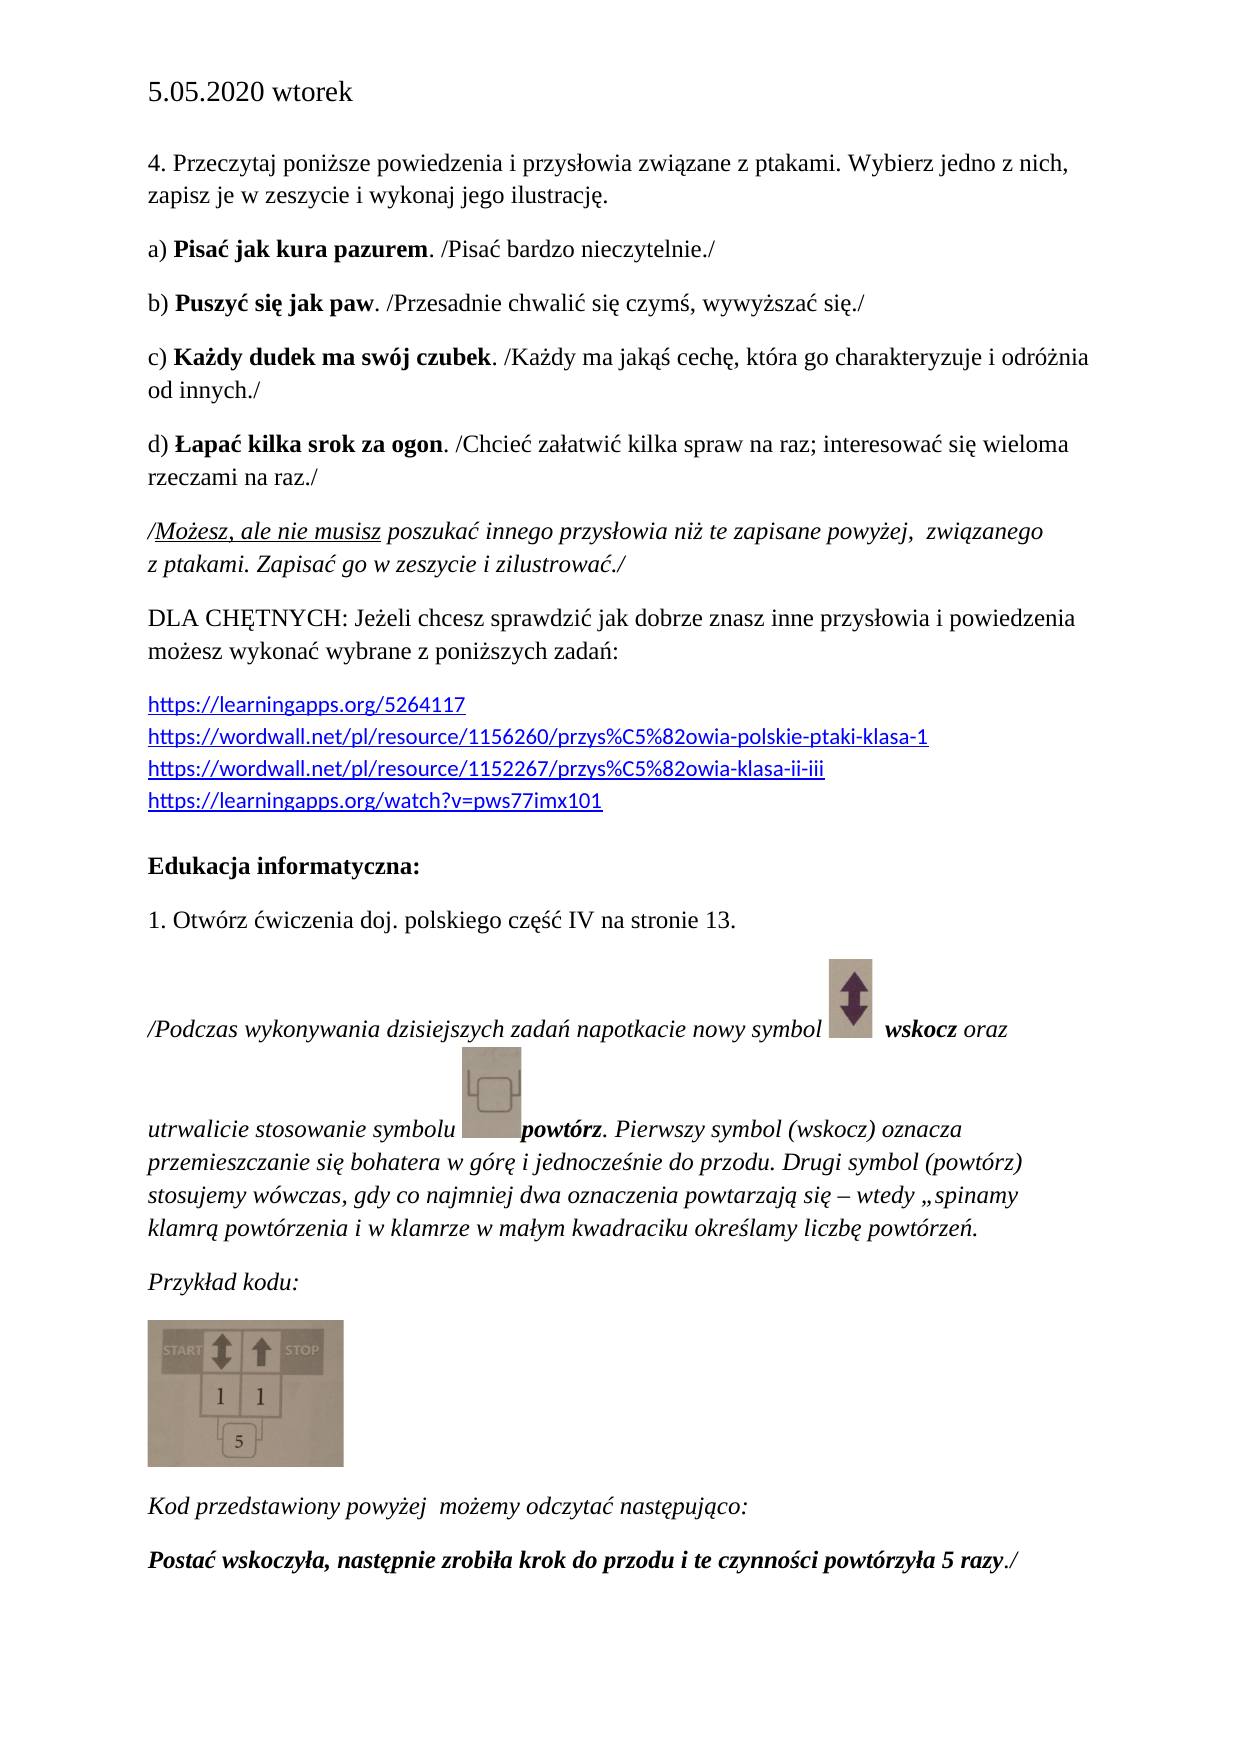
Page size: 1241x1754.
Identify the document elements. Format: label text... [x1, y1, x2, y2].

text c) Każdy dudek ma swój czubek. /Każdy ma jakąś cechę, która go charakteryzuje i odróżnia od innych./ [148, 342, 1093, 404]
picture [462, 1047, 522, 1138]
text DLA CHĘTNYCH: Jeżeli chcesz sprawdzić jak dobrze znasz inne przysłowia i powiedzenia możesz wykonać wybrane z poniższych zadań: [148, 603, 1093, 664]
text /Podczas wykonywania dzisiejszych zadań napotkacie nowy symbol wskocz oraz utrwalicie stosowanie symbolu powtórz. Pierwszy symbol (wskocz) oznacza przemieszczanie się bohatera w górę i jednocześnie do przodu. Drugi symbol (powtórz) stosujemy wówczas, gdy co najmniej dwa oznaczenia powtarzają się – wtedy „spinamy klamrą powtórzenia i w klamrze w małym kwadraciku określamy liczbę powtórzeń. [148, 959, 1093, 1242]
text Edukacja informatyczna: [148, 851, 1093, 880]
text b) Puszyć się jak paw. /Przesadnie chwalić się czymś, wywyższać się./ [148, 288, 1093, 317]
text 4. Przeczytaj poniższe powiedzenia i przysłowia związane z ptakami. Wybierz jedno z nich, zapisz je w zeszycie i wykonaj jego ilustrację. [148, 148, 1093, 209]
text https://wordwall.net/pl/resource/1152267/przys%C5%82owia-klasa-ii-iii [148, 754, 1093, 782]
text https://learningapps.org/5264117 [148, 690, 1093, 718]
text https://learningapps.org/watch?v=pws77imx101 [148, 786, 1093, 814]
picture [147, 1320, 344, 1467]
text d) Łapać kilka srok za ogon. /Chcieć załatwić kilka spraw na raz; interesować się wieloma rzeczami na raz./ [148, 429, 1093, 491]
text https://wordwall.net/pl/resource/1156260/przys%C5%82owia-polskie-ptaki-klasa-1 [148, 722, 1093, 750]
text Postać wskoczyła, następnie zrobiła krok do przodu i te czynności powtórzyła 5 razy./ [148, 1545, 1093, 1574]
text Przykład kodu: [148, 1267, 1093, 1296]
text 1. Otwórz ćwiczenia doj. polskiego część IV na stronie 13. [148, 905, 1093, 934]
text /Możesz, ale nie musisz poszukać innego przysłowia niż te zapisane powyżej, związanego z ptakami. Zapisać go w zeszycie i zilustrować./ [148, 516, 1093, 578]
picture [828, 959, 873, 1038]
text a) Pisać jak kura pazurem. /Pisać bardzo nieczytelnie./ [148, 234, 1093, 263]
text Kod przedstawiony powyżej możemy odczytać następująco: [148, 1491, 1093, 1520]
